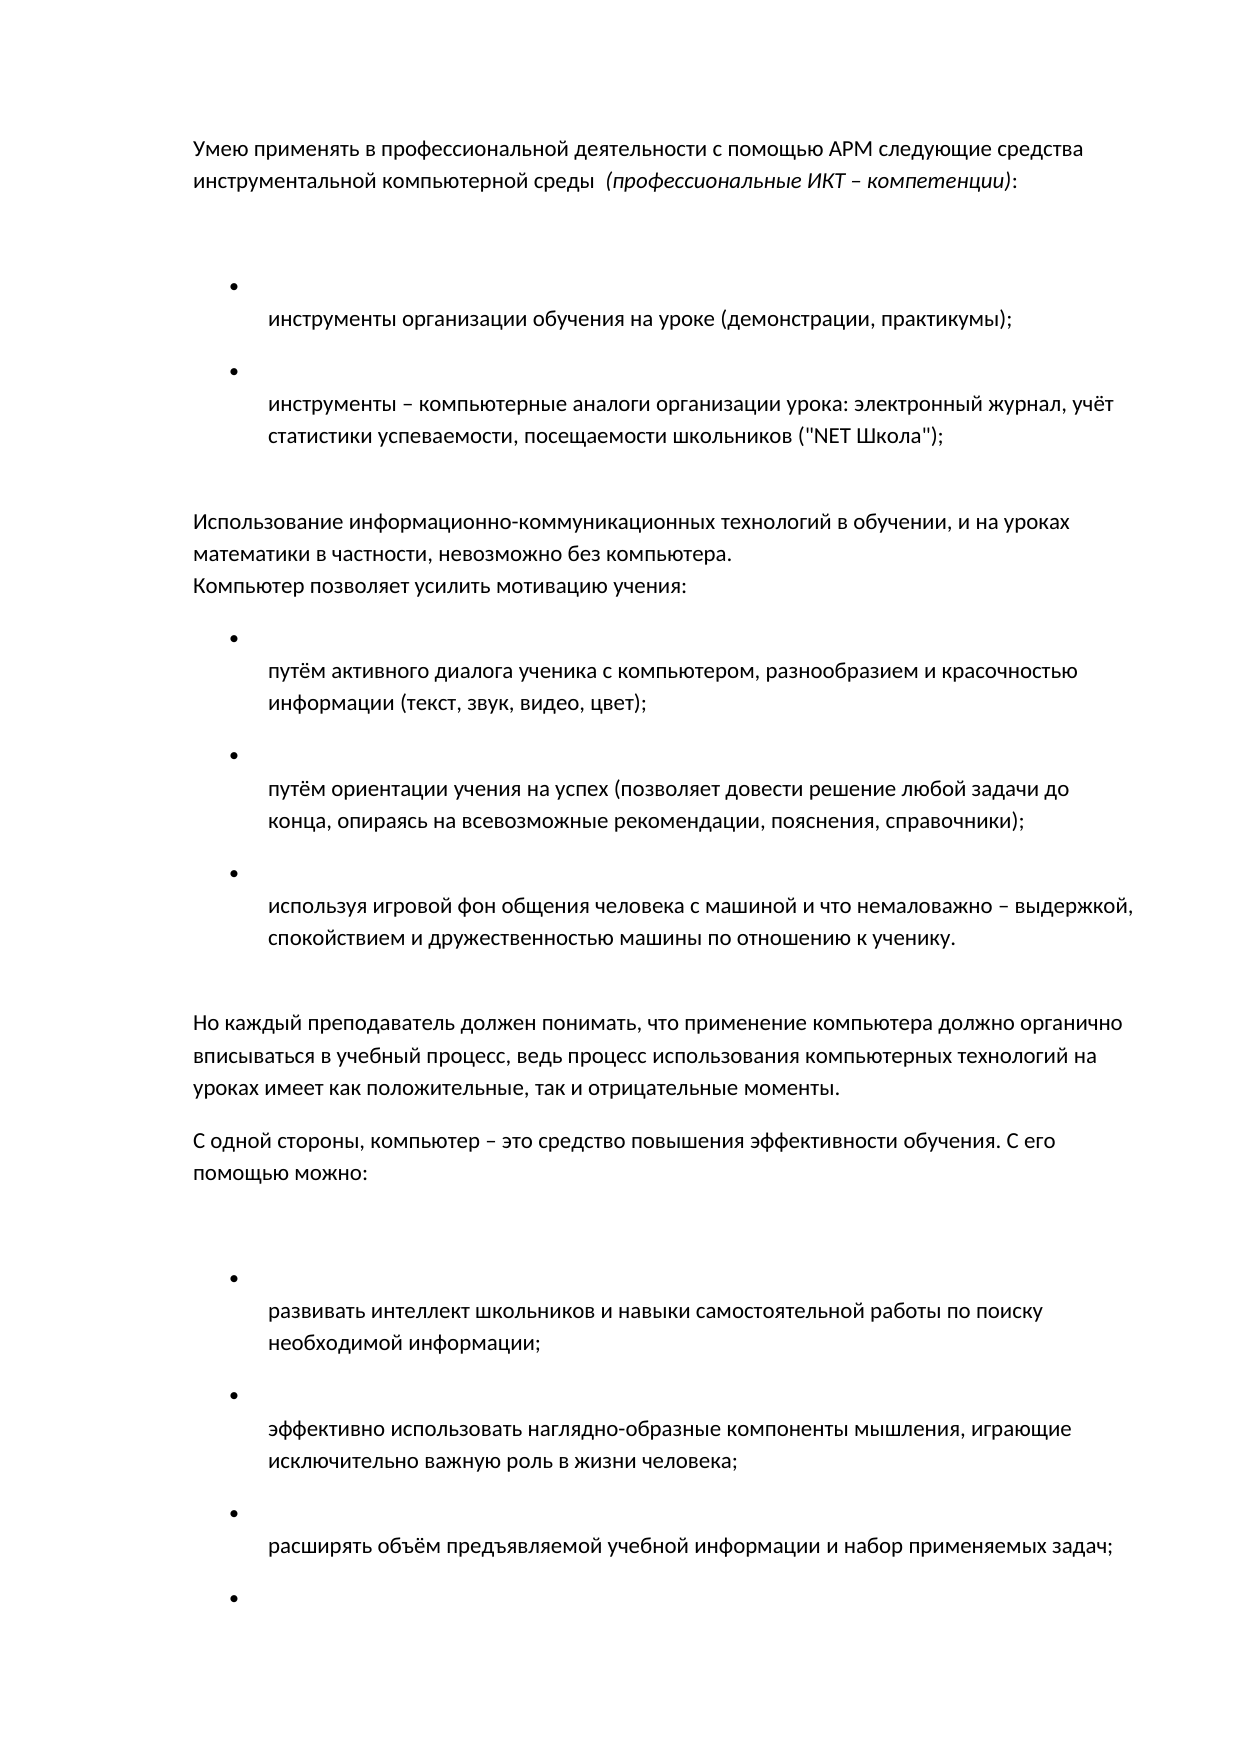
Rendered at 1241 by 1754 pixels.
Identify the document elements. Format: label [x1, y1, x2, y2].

table_header [177, 118, 1152, 1628]
